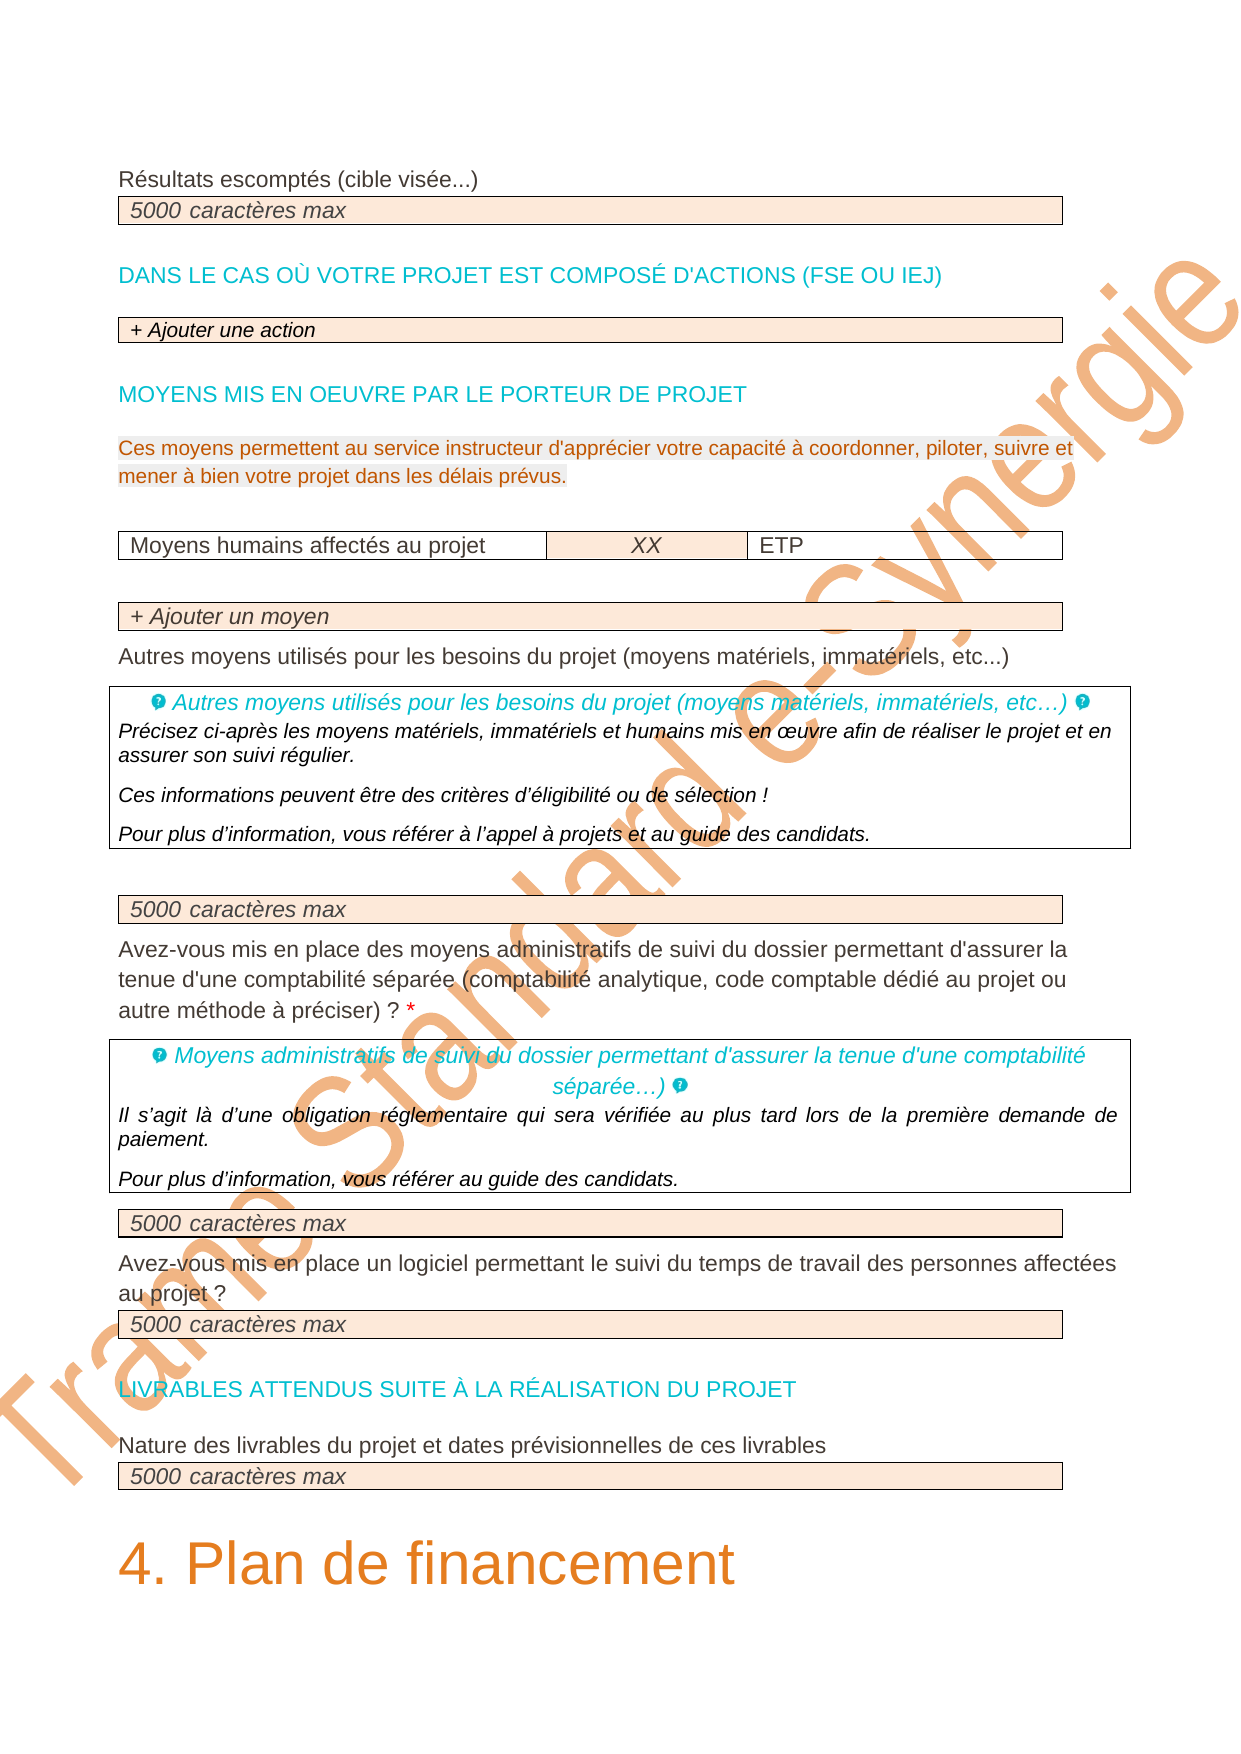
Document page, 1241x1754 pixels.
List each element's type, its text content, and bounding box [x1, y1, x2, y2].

text Résultats escomptés (cible visée...) [118, 166, 1122, 192]
subtitle Livrables attendus suite à la réalisation du projet [118, 1376, 1122, 1403]
text Moyens administratifs de suivi du dossier permettant d'assurer la tenue d'une comptabilité séparée…) [110, 1040, 1130, 1099]
text Ces moyens permettent au service instructeur d'apprécier votre capacité à coordonner, piloter, suivre et mener à bien votre projet dans les délais prévus. [118, 436, 1122, 487]
table_header 5000 caractères max [119, 1311, 1062, 1338]
table_header ETP [748, 532, 1062, 558]
table_header 5000 caractères max [119, 1463, 1062, 1489]
table_header + Ajouter une action [119, 318, 1062, 342]
text Avez-vous mis en place des moyens administratifs de suivi du dossier permettant d'assurer la tenue d'une comptabilité séparée (comptabilité analytique, code comptable dédié au projet ou autre méthode à préciser) ? * [118, 936, 1122, 1023]
text Précisez ci-après les moyens matériels, immatériels et humains mis en œuvre afin de réaliser le projet et en assurer son suivi régulier. [110, 716, 1130, 767]
table_header 5000 caractères max [119, 1210, 1062, 1236]
text Pour plus d’information, vous référer au guide des candidats. [110, 1163, 1130, 1192]
text Il s’agit là d’une obligation réglementaire qui sera vérifiée au plus tard lors de la première demande de paiement. [110, 1100, 1130, 1151]
picture [1074, 693, 1091, 711]
text Pour plus d’information, vous référer à l’appel à projets et au guide des candidats. [110, 819, 1130, 848]
title 4. Plan de financement [118, 1528, 1122, 1597]
subtitle Dans le cas où votre projet est composé d'actions (FSE ou IEJ) [118, 262, 1122, 288]
picture [151, 1046, 168, 1064]
text Autres moyens utilisés pour les besoins du projet (moyens matériels, immatériels, etc...) [118, 643, 1122, 669]
table_header XX [547, 532, 747, 558]
picture [150, 693, 167, 711]
subtitle Moyens mis en oeuvre par le porteur de projet [118, 381, 1122, 407]
text Autres moyens utilisés pour les besoins du projet (moyens matériels, immatériels, etc…) [110, 687, 1130, 715]
table_header 5000 caractères max [119, 896, 1062, 923]
table_header Moyens humains affectés au projet [119, 532, 546, 558]
text Avez-vous mis en place un logiciel permettant le suivi du temps de travail des personnes affectées au projet ? [118, 1250, 1122, 1307]
table_header + Ajouter un moyen [119, 603, 1062, 629]
text Ces informations peuvent être des critères d’éligibilité ou de sélection ! [110, 779, 1130, 807]
table_header 5000 caractères max [119, 197, 1062, 223]
text Nature des livrables du projet et dates prévisionnelles de ces livrables [118, 1432, 1122, 1458]
picture [672, 1076, 688, 1094]
